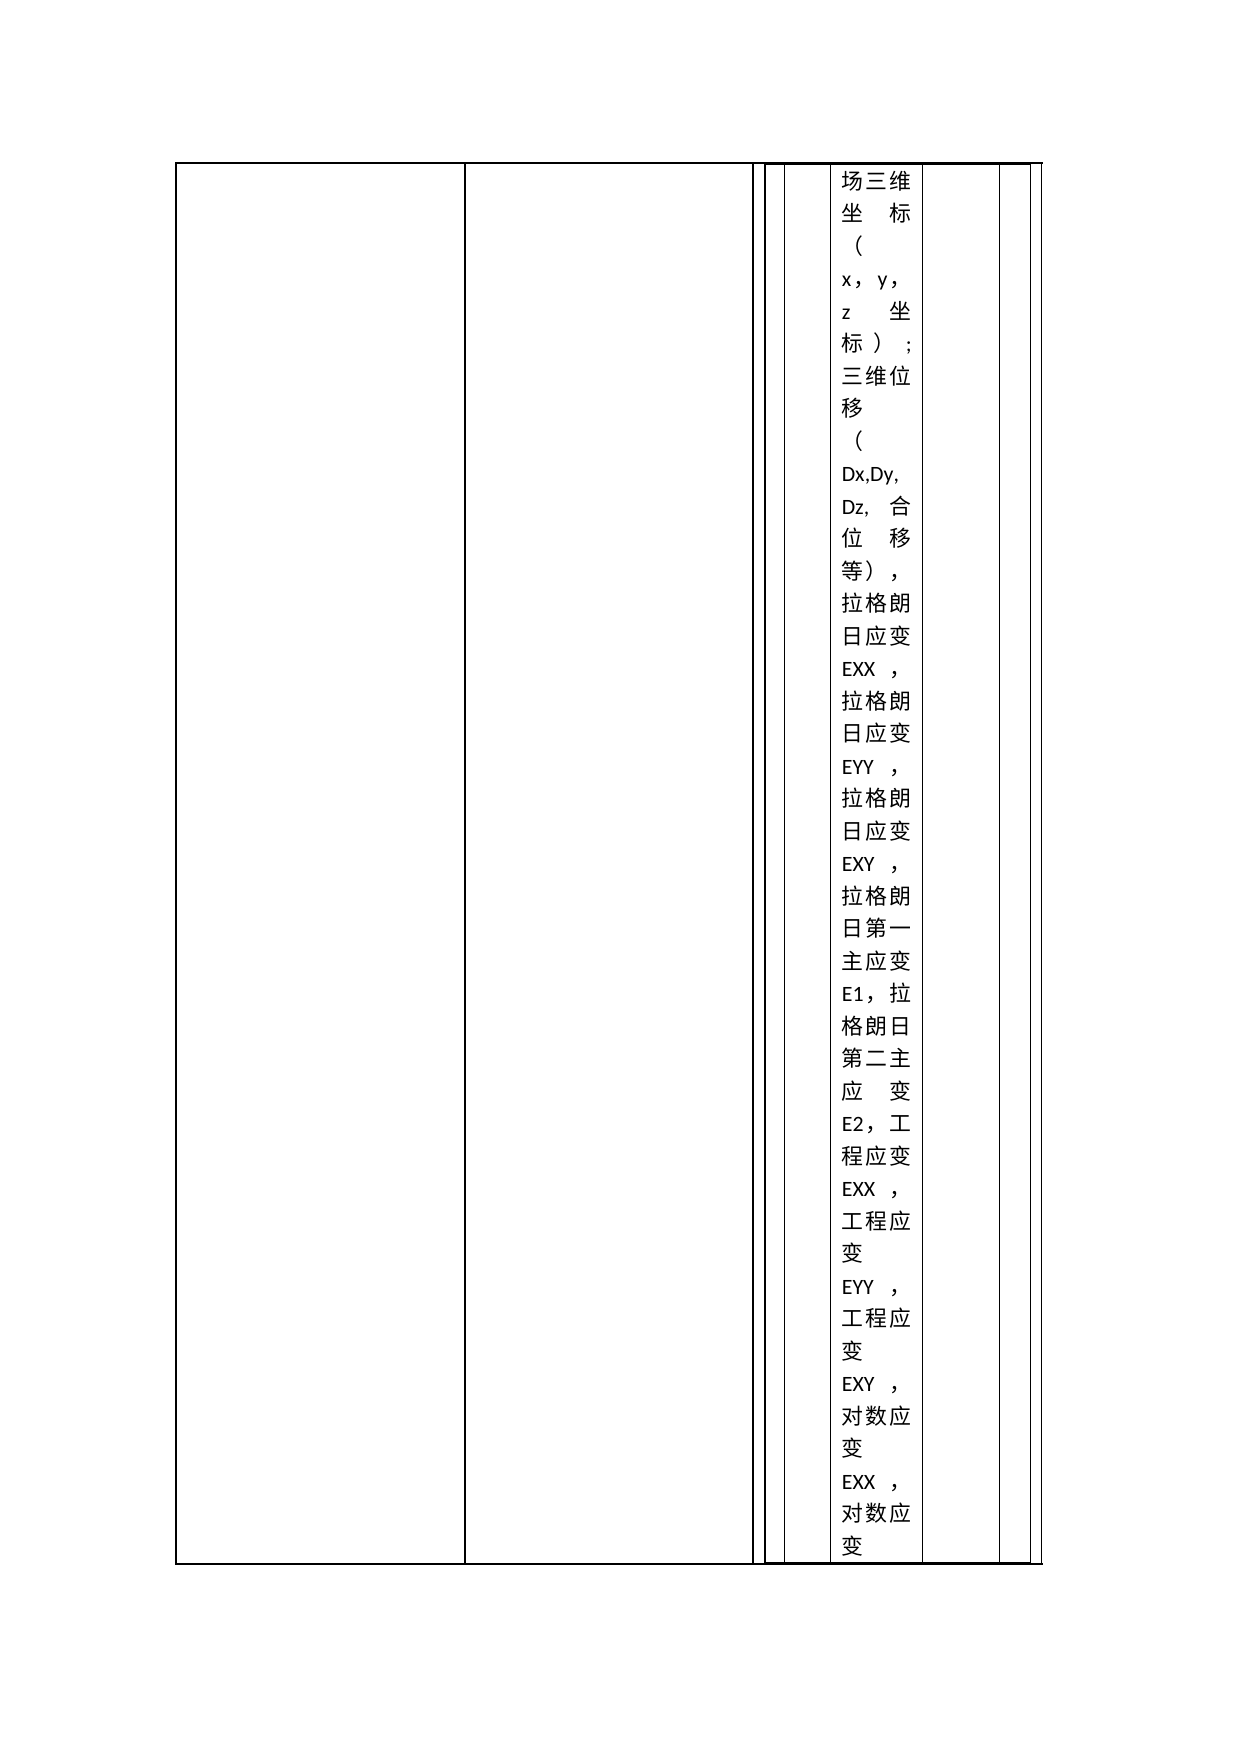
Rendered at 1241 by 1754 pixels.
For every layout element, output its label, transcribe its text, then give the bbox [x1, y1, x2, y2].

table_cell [766, 165, 784, 1562]
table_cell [923, 165, 999, 1562]
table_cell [785, 165, 830, 1562]
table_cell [1000, 165, 1030, 1562]
table_cell [177, 164, 464, 1563]
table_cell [1031, 164, 1041, 1563]
table_cell 2 [466, 164, 752, 1563]
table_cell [831, 165, 922, 1562]
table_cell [754, 164, 764, 1563]
